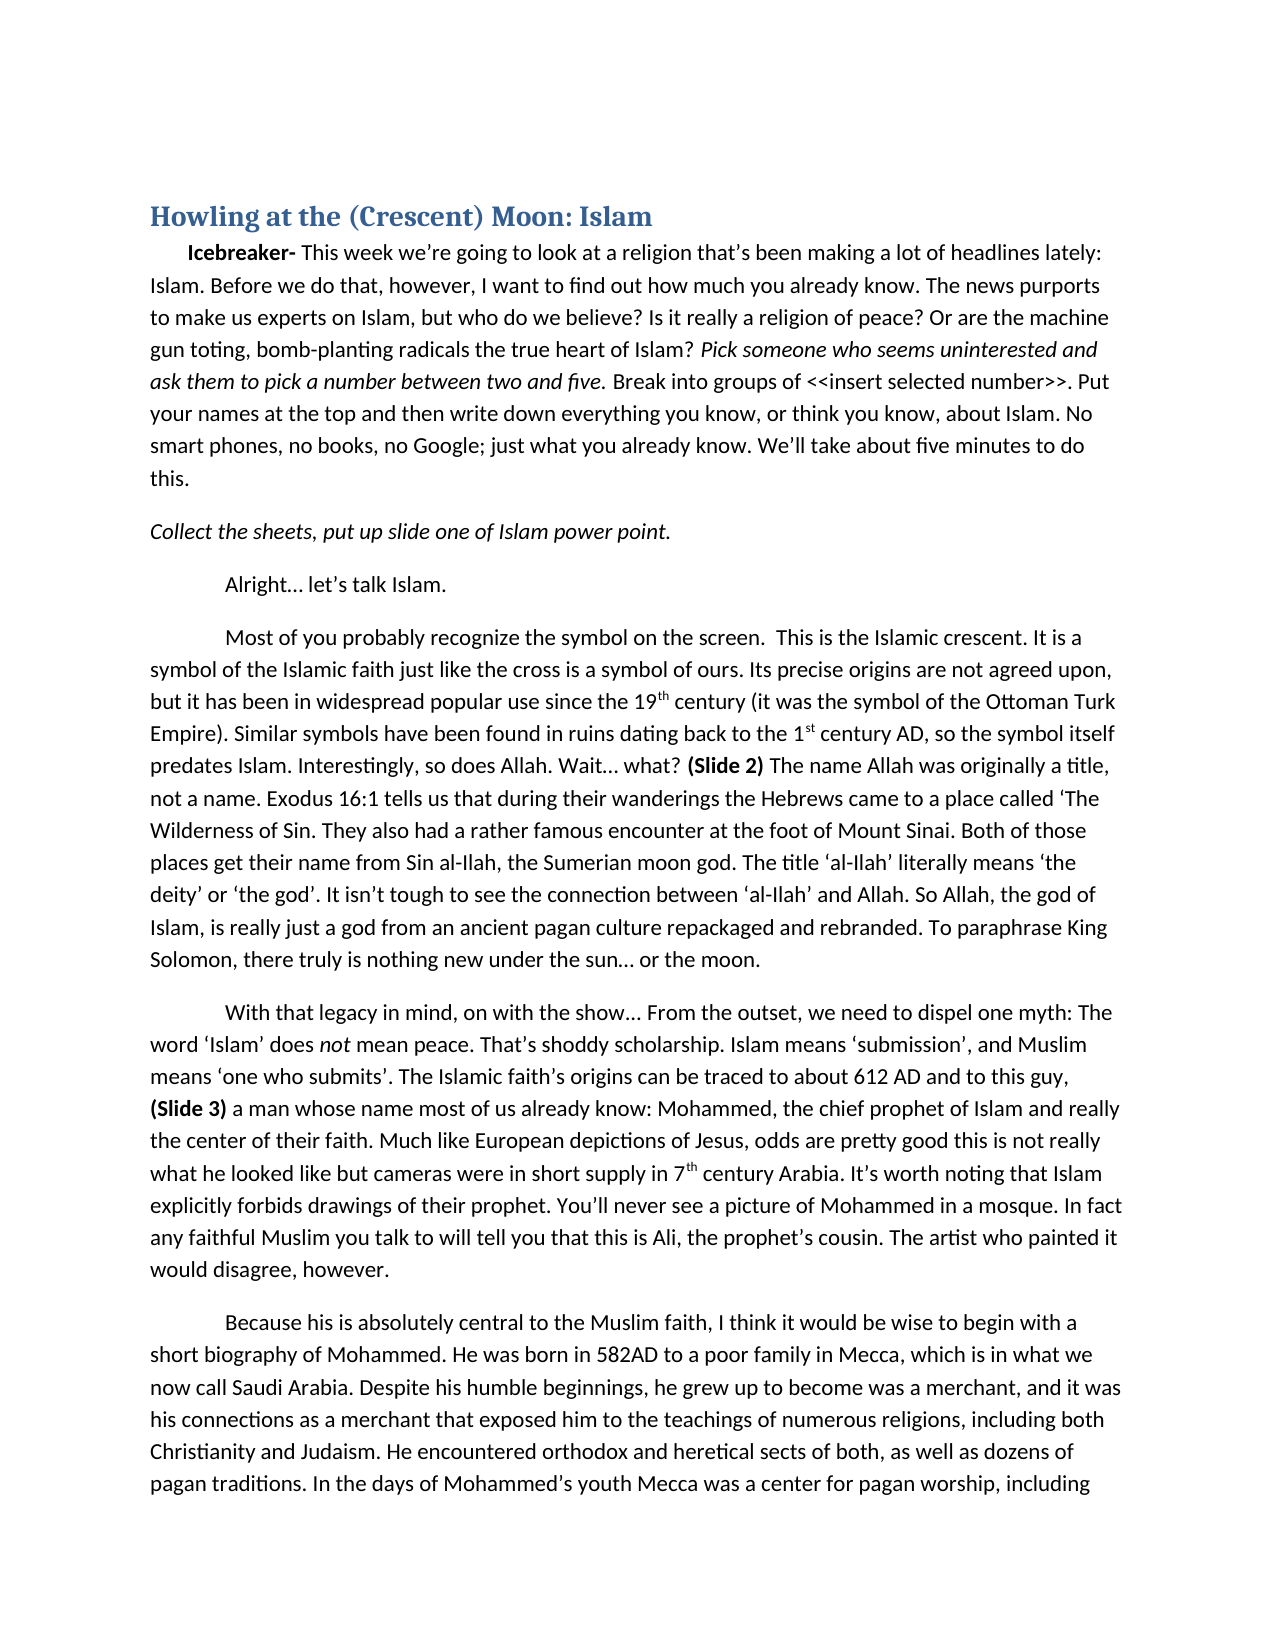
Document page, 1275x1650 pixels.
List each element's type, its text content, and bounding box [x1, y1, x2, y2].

text Collect the sheets, put up slide one of Islam power point. [150, 517, 1125, 545]
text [150, 1308, 1125, 1497]
text Icebreaker- This week we’re going to look at a religion that’s been making a lot of headlines lately: Islam. Before we do that, however, I want to find out how much you already know. The news purports to make us experts on Islam, but who do we believe? Is it really a religion of peace? Or are the machine gun toting, bomb-planting radicals the true heart of Islam? Pick someone who seems uninterested and ask them to pick a number between two and five. Break into groups of <<insert selected number>>. Put your names at the top and then write down everything you know, or think you know, about Islam. No smart phones, no books, no Google; just what you already know. We’ll take about five minutes to do this. [150, 238, 1125, 492]
text Alright… let’s talk Islam. [150, 570, 1125, 598]
text With that legacy in mind, on with the show... From the outset, we need to dispel one myth: The word ‘Islam’ does not mean peace. That’s shoddy scholarship. Islam means ‘submission’, and Muslim means ‘one who submits’. The Islamic faith’s origins can be traced to about 612 AD and to this guy, (Slide 3) a man whose name most of us already know: Mohammed, the chief prophet of Islam and really the center of their faith. Much like European depictions of Jesus, odds are pretty good this is not really what he looked like but cameras were in short supply in 7th century Arabia. It’s worth noting that Islam explicitly forbids drawings of their prophet. You’ll never see a picture of Mohammed in a mosque. In fact any faithful Muslim you talk to will tell you that this is Ali, the prophet’s cousin. The artist who painted it would disagree, however. [150, 998, 1125, 1283]
text Most of you probably recognize the symbol on the screen. This is the Islamic crescent. It is a symbol of the Islamic faith just like the cross is a symbol of ours. Its precise origins are not agreed upon, but it has been in widespread popular use since the 19th century (it was the symbol of the Ottoman Turk Empire). Similar symbols have been found in ruins dating back to the 1st century AD, so the symbol itself predates Islam. Interestingly, so does Allah. Wait… what? (Slide 2) The name Allah was originally a title, not a name. Exodus 16:1 tells us that during their wanderings the Hebrews came to a place called ‘The Wilderness of Sin. They also had a rather famous encounter at the foot of Mount Sinai. Both of those places get their name from Sin al-Ilah, the Sumerian moon god. The title ‘al-Ilah’ literally means ‘the deity’ or ‘the god’. It isn’t tough to see the connection between ‘al-Ilah’ and Allah. So Allah, the god of Islam, is really just a god from an ancient pagan culture repackaged and rebranded. To paraphrase King Solomon, there truly is nothing new under the sun… or the moon. [150, 623, 1125, 973]
subtitle Howling at the (Crescent) Moon: Islam [150, 200, 1125, 233]
